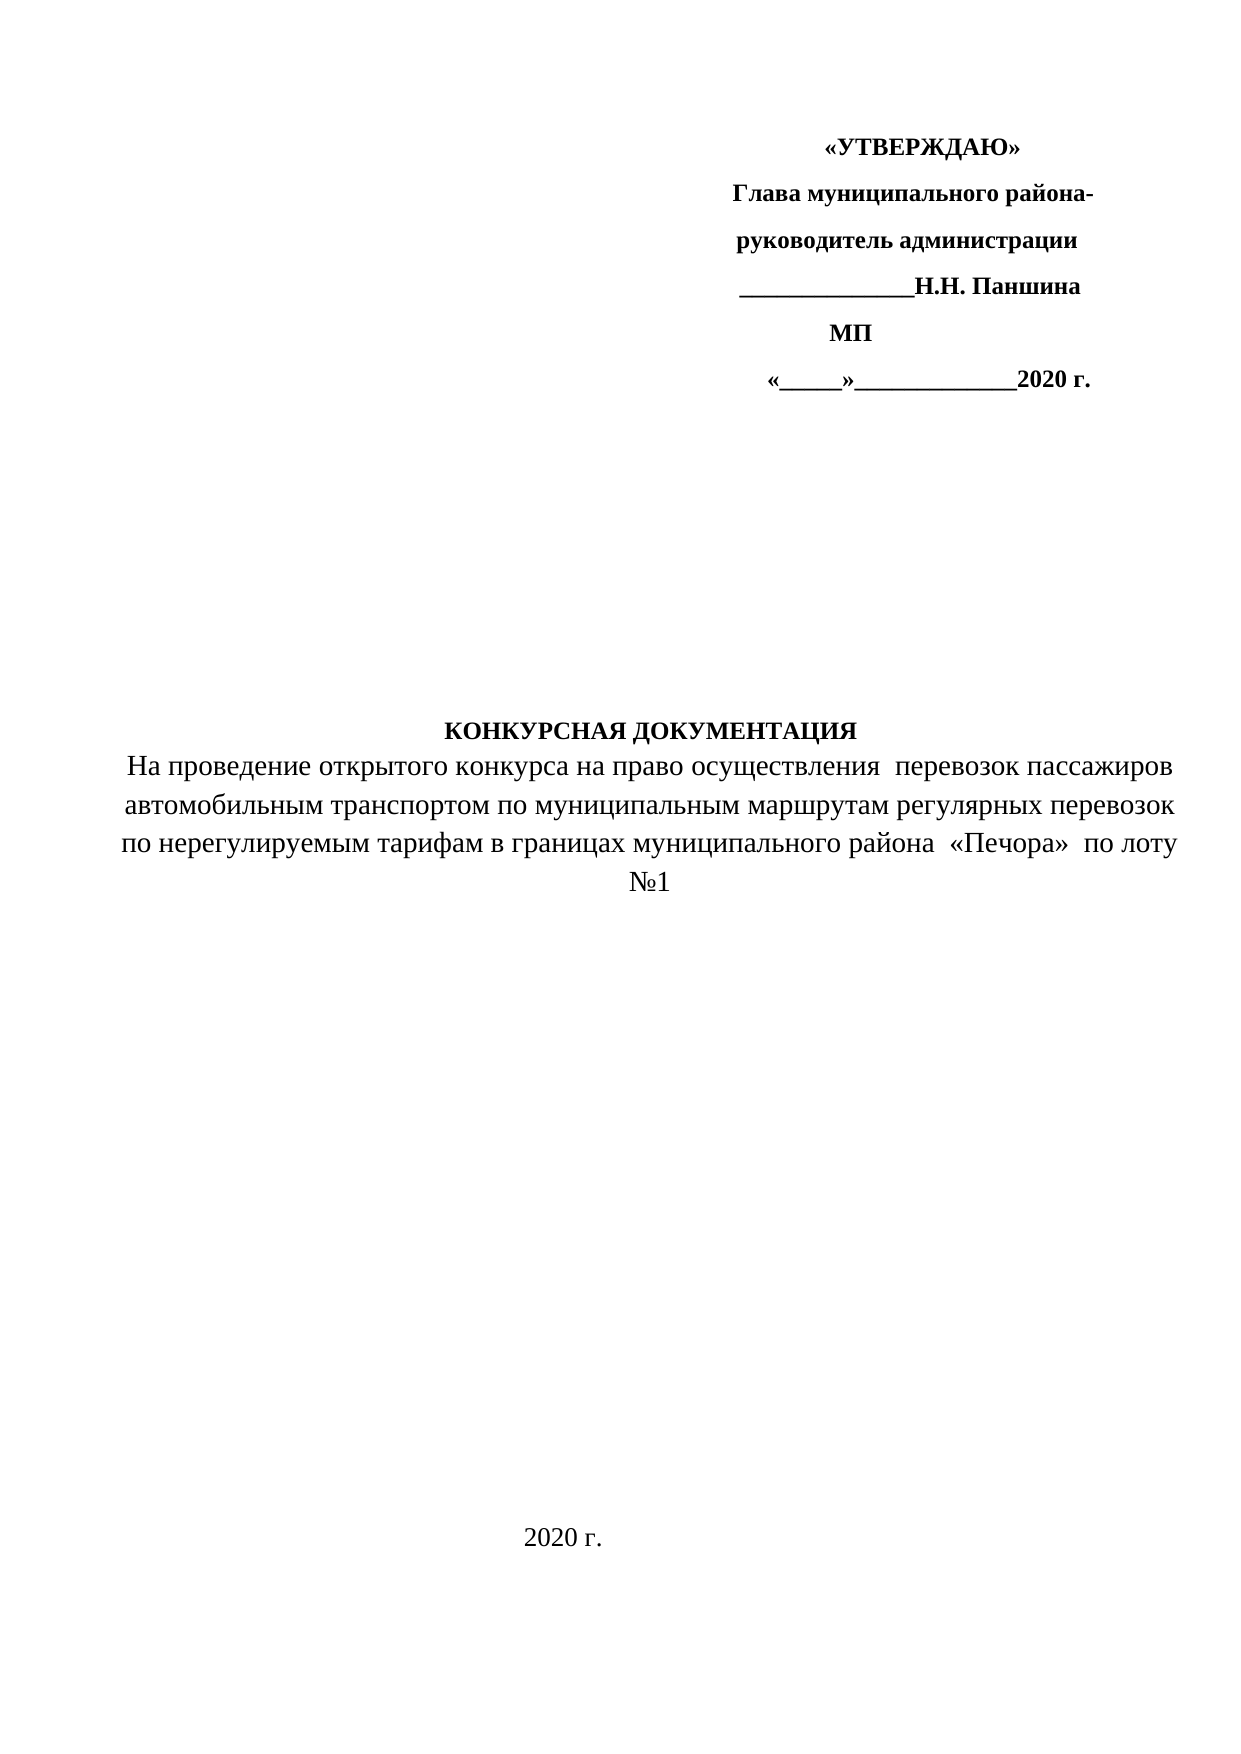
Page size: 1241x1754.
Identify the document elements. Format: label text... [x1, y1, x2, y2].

text 2020 г. [118, 1521, 1181, 1552]
text На проведение открытого конкурса на право осуществления перевозок пассажиров автомобильным транспортом по муниципальным маршрутам регулярных перевозок по нерегулируемым тарифам в границах муниципального района «Печора» по лоту №1 [118, 748, 1181, 898]
text КОНКУРСНАЯ ДОКУМЕНТАЦИЯ [120, 702, 1181, 748]
text руководитель администрации [120, 211, 1181, 257]
text МП [120, 304, 1181, 350]
text «_____»_____________2020 г. [120, 350, 1181, 397]
text ______________Н.Н. Паншина [120, 257, 1181, 304]
text Глава муниципального района- [120, 164, 1181, 211]
text «УТВЕРЖДАЮ» [120, 118, 1181, 164]
